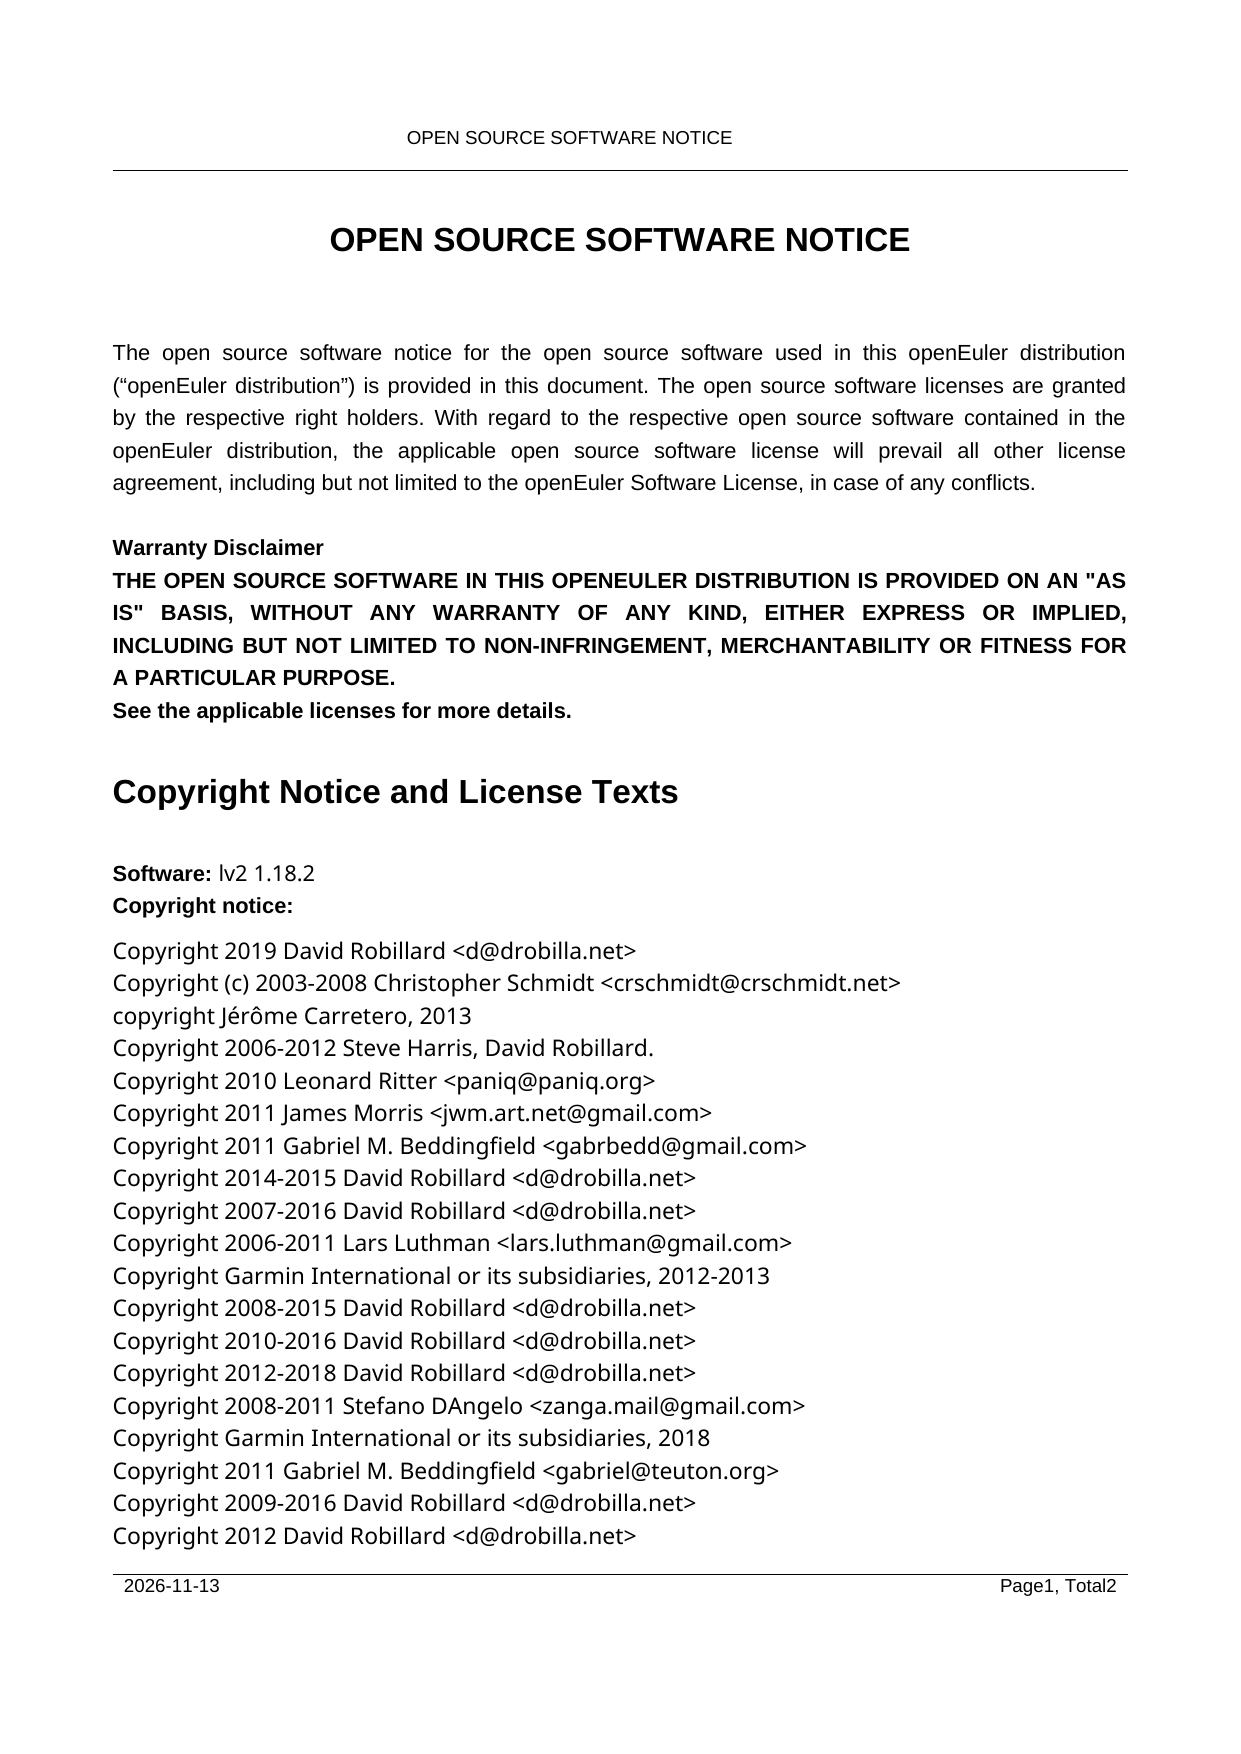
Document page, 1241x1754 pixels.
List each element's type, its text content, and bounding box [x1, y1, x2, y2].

text OPEN SOURCE SOFTWARE NOTICE [112, 206, 1128, 271]
title Software: lv2 1.18.2 [112, 856, 1128, 889]
text THE OPEN SOURCE SOFTWARE IN THIS OPENEULER DISTRIBUTION IS PROVIDED ON AN "AS IS" BASIS, WITHOUT ANY WARRANTY OF ANY KIND, EITHER EXPRESS OR IMPLIED, INCLUDING BUT NOT LIMITED TO NON-INFRINGEMENT, MERCHANTABILITY OR FITNESS FOR A PARTICULAR PURPOSE. See the applicable licenses for more details. [112, 564, 1128, 726]
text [112, 934, 1128, 1551]
text Copyright Notice and License Texts [112, 759, 1128, 824]
text Copyright notice: [112, 889, 1128, 921]
text The open source software notice for the open source software used in this openEuler distribution (“openEuler distribution”) is provided in this document. The open source software licenses are granted by the respective right holders. With regard to the respective open source software contained in the openEuler distribution, the applicable open source software license will prevail all other license agreement, including but not limited to the openEuler Software License, in case of any conflicts. [112, 336, 1128, 499]
text Warranty Disclaimer [112, 531, 1128, 564]
